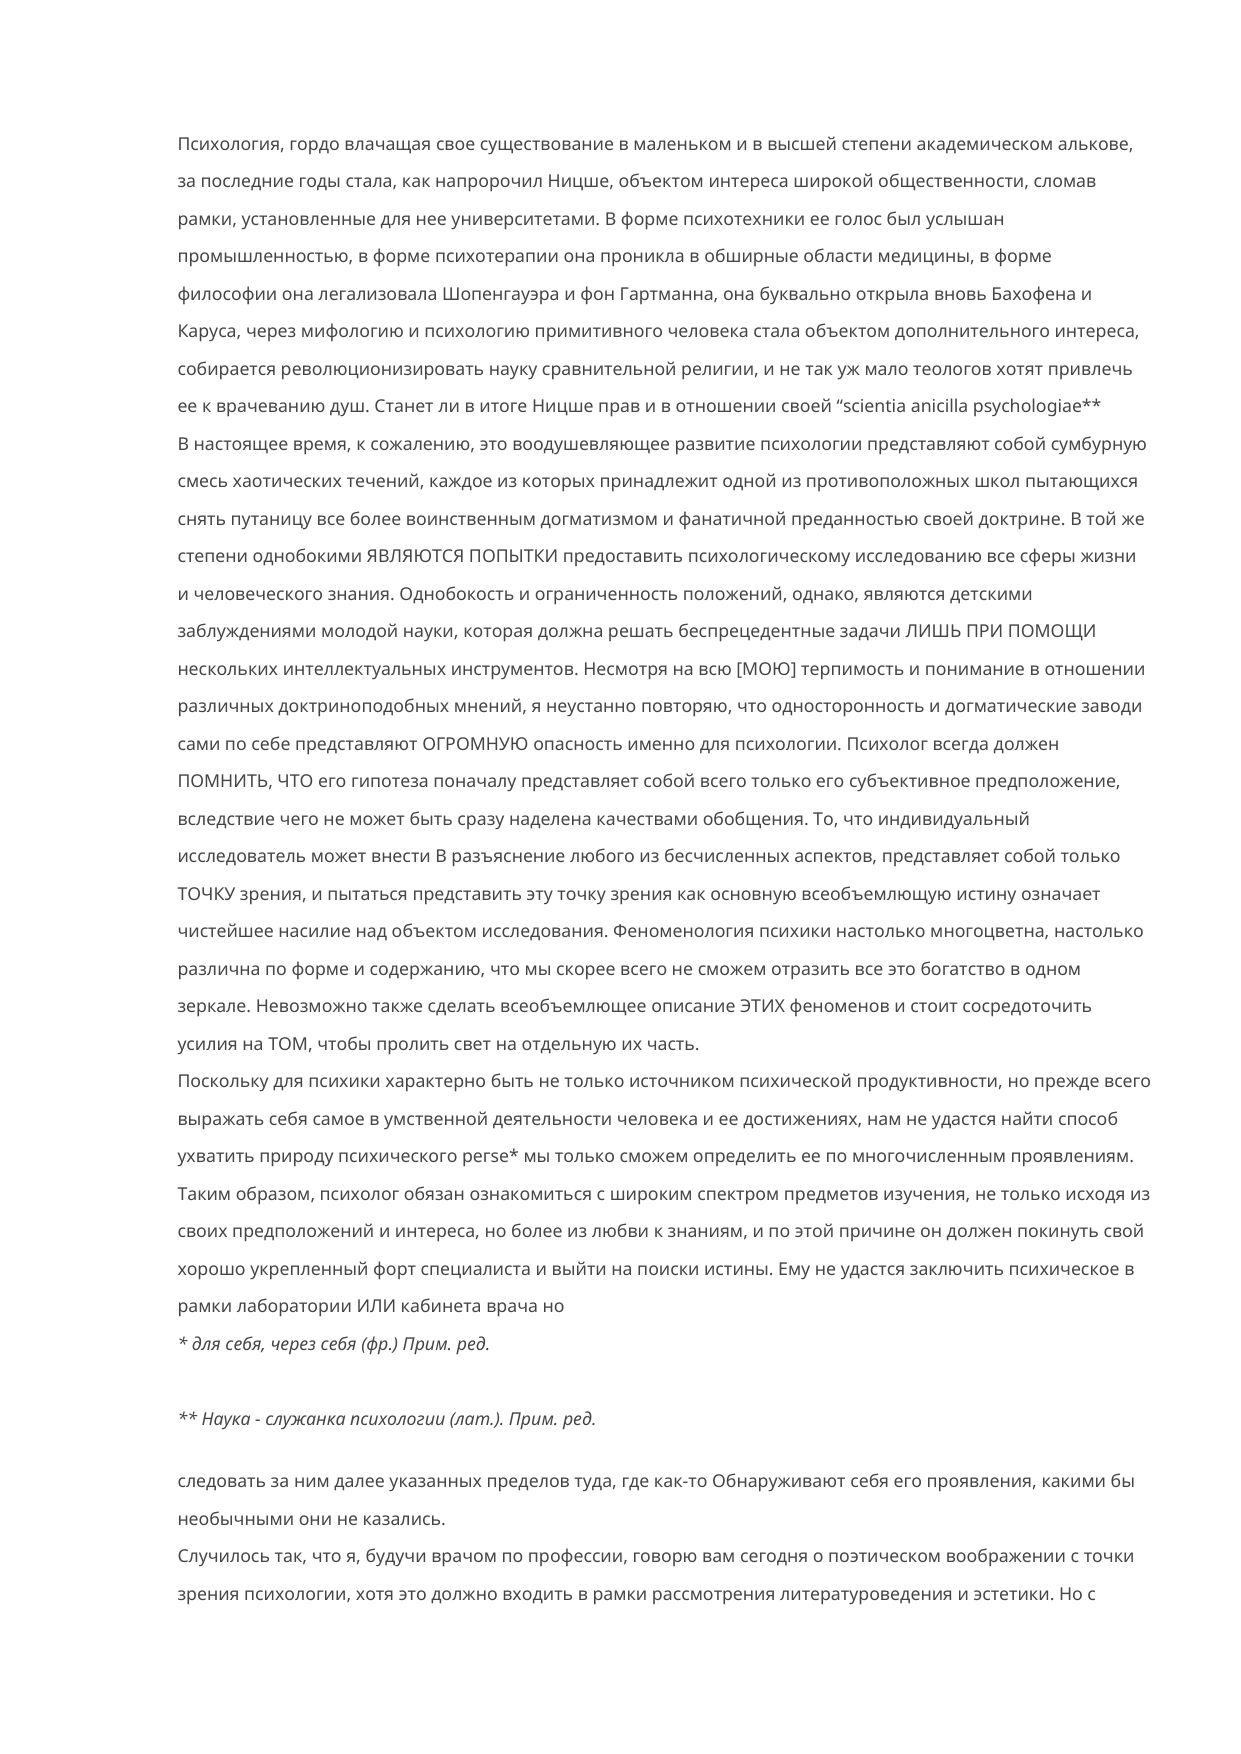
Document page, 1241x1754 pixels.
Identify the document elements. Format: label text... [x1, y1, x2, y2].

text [177, 1456, 1152, 1606]
text * для себя, через себя (фр.) Прим. ред. ** Наука - служанка психологии (лат.). Прим. ред. [177, 1318, 1152, 1431]
text Психология, гордо влачащая свое существование в маленьком и в высшей степени академическом алькове, за последние годы стала, как напророчил Ницше, объектом интереса широкой общественности, сломав рамки, установленные для нее университетами. В форме психотехники ее голос был услышан промышленностью, в форме психотерапии она проникла в обширные области медицины, в форме философии она легализовала Шопенгауэра и фон Гартманна, она буквально открыла вновь Бахофена и Каруса, через мифологию и психологию примитивного человека стала объектом дополнительного интереса, собирается революционизировать науку сравнительной религии, и не так уж мало теологов хотят привлечь ее к врачеванию душ. Станет ли в итоге Ницше прав и в отношении своей “scientia аniсillа рsychologiae** В настоящее время, к сожалению, это воодушевляющее развитие психологии представляют собой сумбурную смесь хаотических течений, каждое из которых принадлежит одной из противоположных школ пытающихся снять путаницу все более воинственным догматизмом и фанатичной преданностью своей доктрине. В той же степени однобокими ЯВЛЯЮТСЯ ПОПЫТКИ предоставить психологическому исследованию все сферы жизни и человеческого знания. Однобокость и ограниченность положений, однако, являются детскими заблуждениями молодой науки, которая должна решать беспрецедентные задачи ЛИШЬ ПРИ ПОМОЩИ нескольких интеллектуальных инструментов. Несмотря на всю [МОЮ] терпимость и понимание в отношении различных доктриноподобных мнений, я неустанно повторяю, что односторонность и догматические заводи сами по себе представляют ОГРОМНУЮ опасность именно для психологии. Психолог всегда должен ПОМНИТЬ, ЧТО его гипотеза поначалу представляет собой всего только его субъективное предположение, вследствие чего не может быть сразу наделена качествами обобщения. То, что индивидуальный исследователь может внести В разъяснение любого из бесчисленных аспектов, представляет собой только ТОЧКУ зрения, и пытаться представить эту точку зрения как основную всеобъемлющую истину означает чистейшее насилие над объектом исследования. Феноменология психики настолько многоцветна, настолько различна по форме и содержанию, что мы скорее всего не сможем отразить все это богатство в одном зеркале. Невозможно также сделать всеобъемлющее описание ЭТИХ феноменов и стоит сосредоточить усилия на ТОМ, чтобы пролить свет на отдельную их часть. Поскольку для психики характерно быть не только источником психической продуктивности, но прежде всего выражать себя самое в умственной деятельности человека и ее достижениях, нам не удастся найти способ ухватить природу психического регse* мы только сможем определить ее по многочисленным проявлениям. Таким образом, психолог обязан ознакомиться с широким спектром предметов изучения, не только исходя из своих предположений и интереса, но более из любви к знаниям, и по этой причине он должен покинуть свой хорошо укрепленный форт специалиста и выйти на поиски истины. Ему не удастся заключить психическое в рамки лаборатории ИЛИ кабинета врача но [177, 118, 1152, 1318]
